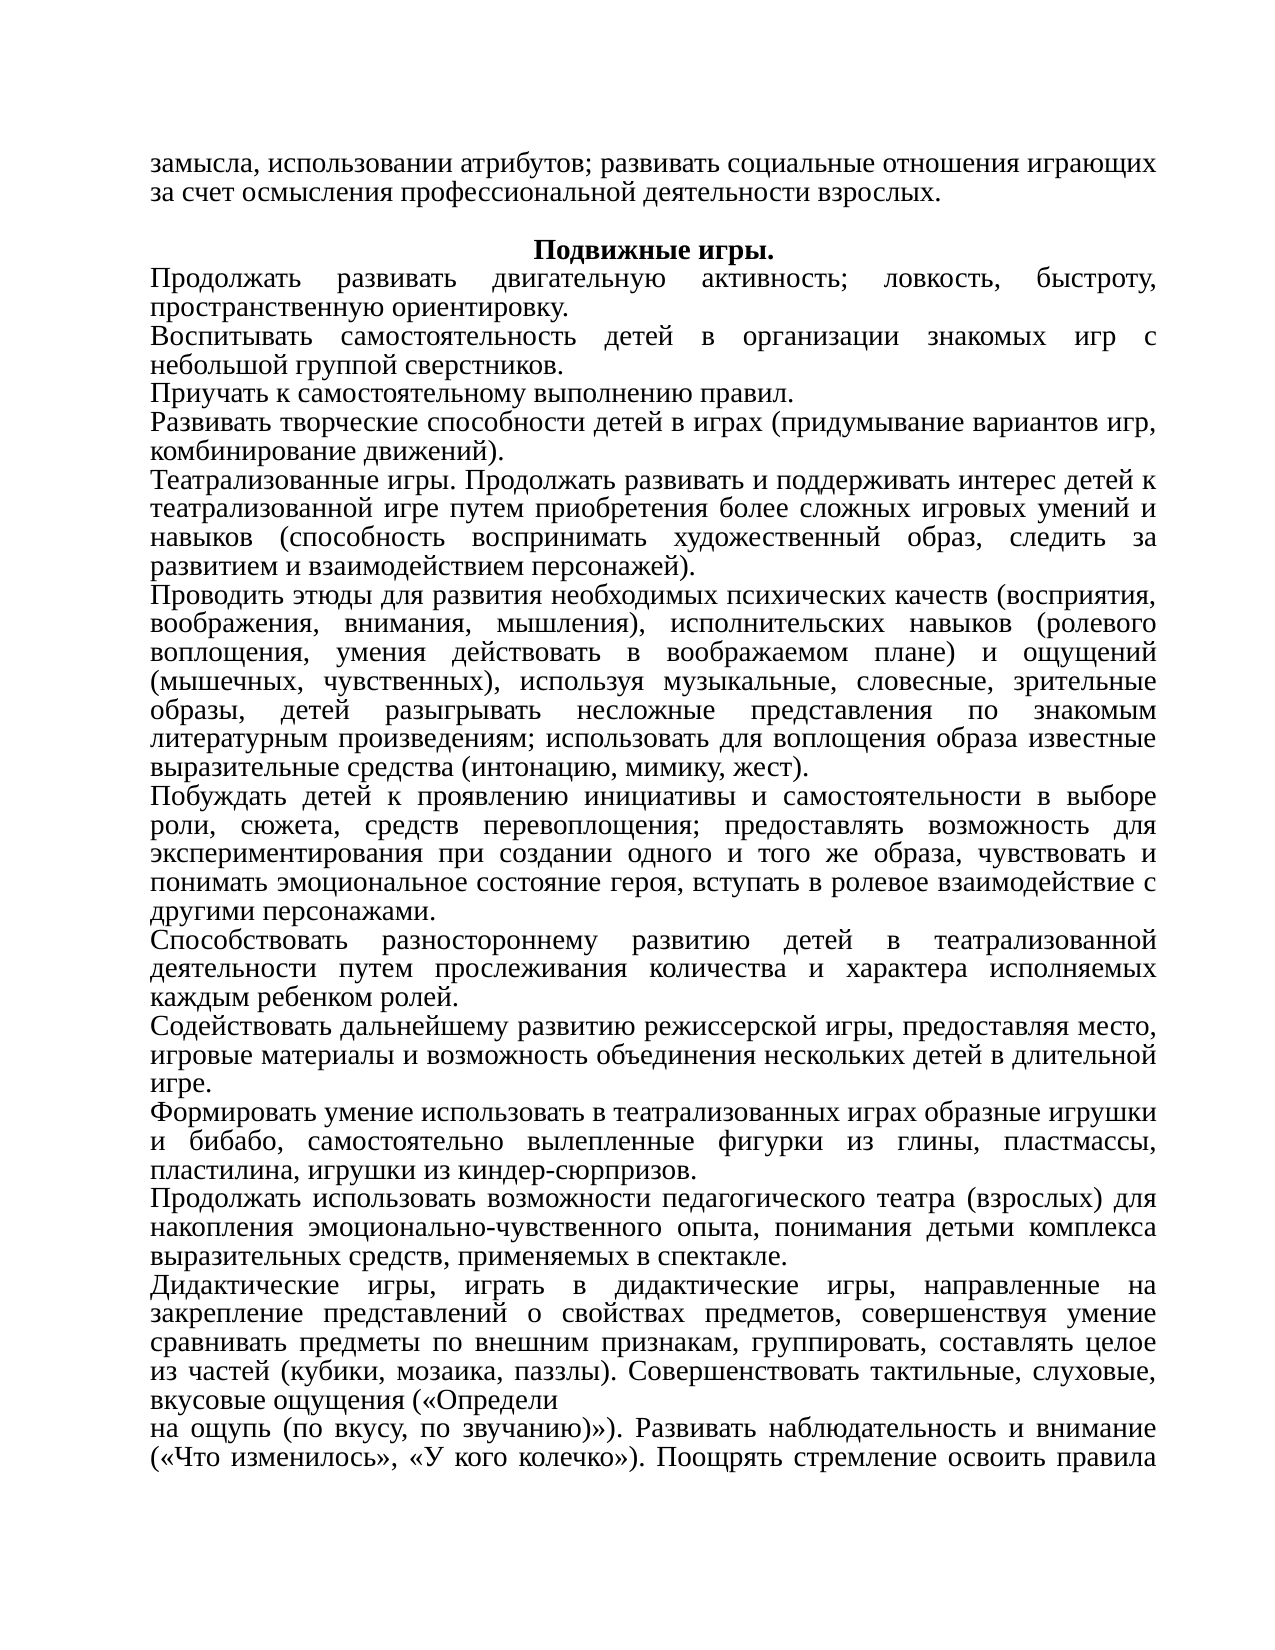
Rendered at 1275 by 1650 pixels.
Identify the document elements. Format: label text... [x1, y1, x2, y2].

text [150, 1415, 1158, 1472]
text Формировать умение использовать в театрализованных играх образные игрушки и бибабо, самостоятельно вылепленные фигурки из глины, пластмассы, пластилина, игрушки из киндер-сюрпризов. [150, 1099, 1158, 1185]
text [150, 150, 1158, 207]
text Продолжать развивать двигательную активность; ловкость, быстроту, пространственную ориентировку. [150, 265, 1158, 322]
text Способствовать разностороннему развитию детей в театрализованной деятельности путем прослеживания количества и характера исполняемых каждым ребенком ролей. [150, 926, 1158, 1012]
text Театрализованные игры. Продолжать развивать и поддерживать интерес детей к театрализованной игре путем приобретения более сложных игровых умений и навыков (способность воспринимать художественный образ, следить за развитием и взаимодействием персонажей). [150, 466, 1158, 581]
text Развивать творческие способности детей в играх (придумывание вариантов игр, комбинирование движений). [150, 409, 1158, 466]
text Побуждать детей к проявлению инициативы и самостоятельности в выборе роли, сюжета, средств перевоплощения; предоставлять возможность для экспериментирования при создании одного и того же образа, чувствовать и понимать эмоциональное состояние героя, вступать в ролевое взаимодействие с другими персонажами. [150, 782, 1158, 926]
text Содействовать дальнейшему развитию режиссерской игры, предоставляя место, игровые материалы и возможность объединения нескольких детей в длительной игре. [150, 1012, 1158, 1099]
text Дидактические игры, играть в дидактические игры, направленные на закрепление представлений о свойствах предметов, совершенствуя умение сравнивать предметы по внешним признакам, группировать, составлять целое из частей (кубики, мозаика, паззлы). Совершенствовать тактильные, слуховые, вкусовые ощущения («Определи [150, 1271, 1158, 1415]
text Продолжать использовать возможности педагогического театра (взрослых) для накопления эмоционально-чувственного опыта, понимания детьми комплекса выразительных средств, применяемых в спектакле. [150, 1185, 1158, 1271]
text Приучать к самостоятельному выполнению правил. [150, 380, 1158, 409]
text Подвижные игры. [150, 236, 1158, 265]
text Проводить этюды для развития необходимых психических качеств (восприятия, воображения, внимания, мышления), исполнительских навыков (ролевого воплощения, умения действовать в воображаемом плане) и ощущений (мышечных, чувственных), используя музыкальные, словесные, зрительные образы, детей разыгрывать несложные представления по знакомым литературным произведениям; использовать для воплощения образа известные выразительные средства (интонацию, мимику, жест). [150, 581, 1158, 782]
text Воспитывать самостоятельность детей в организации знакомых игр с небольшой группой сверстников. [150, 322, 1158, 380]
